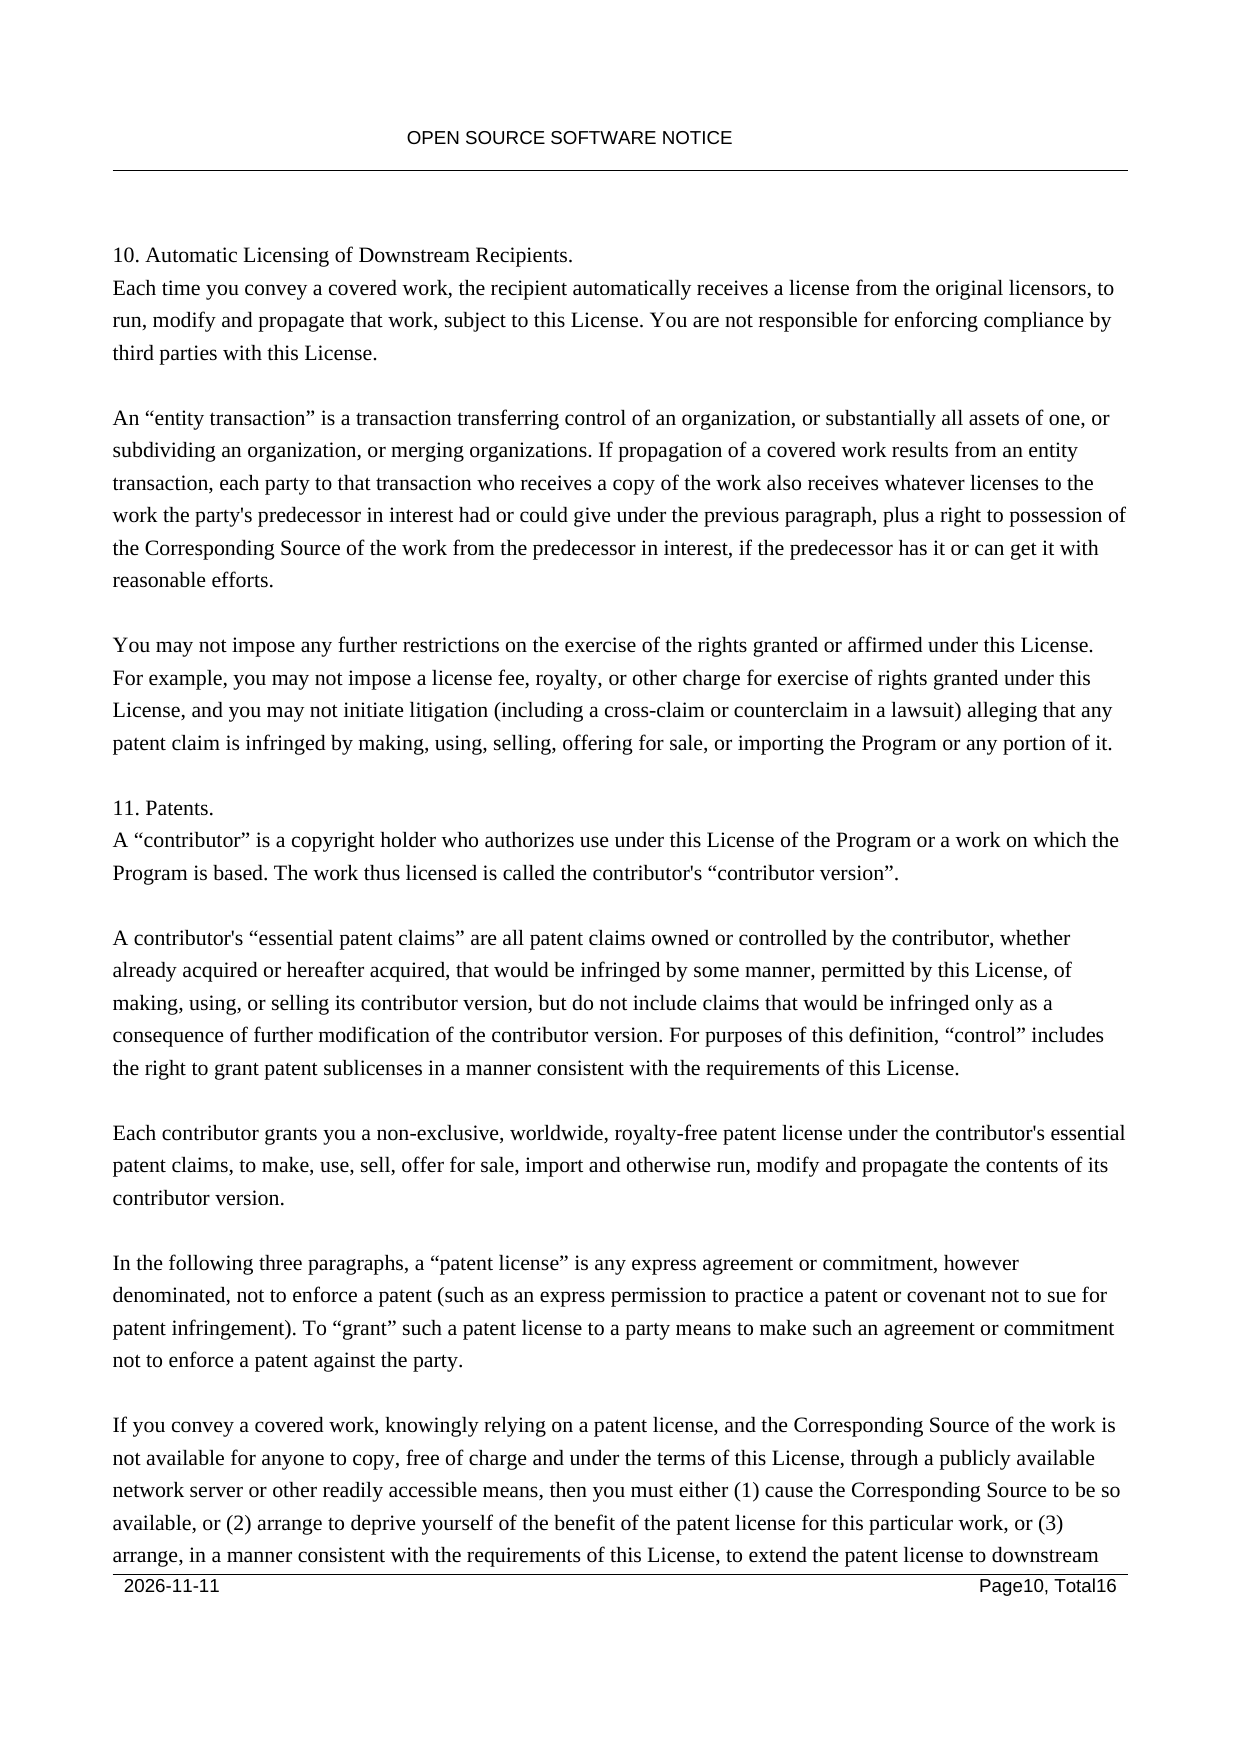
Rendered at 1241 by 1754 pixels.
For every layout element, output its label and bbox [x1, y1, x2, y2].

text [112, 206, 1128, 1571]
